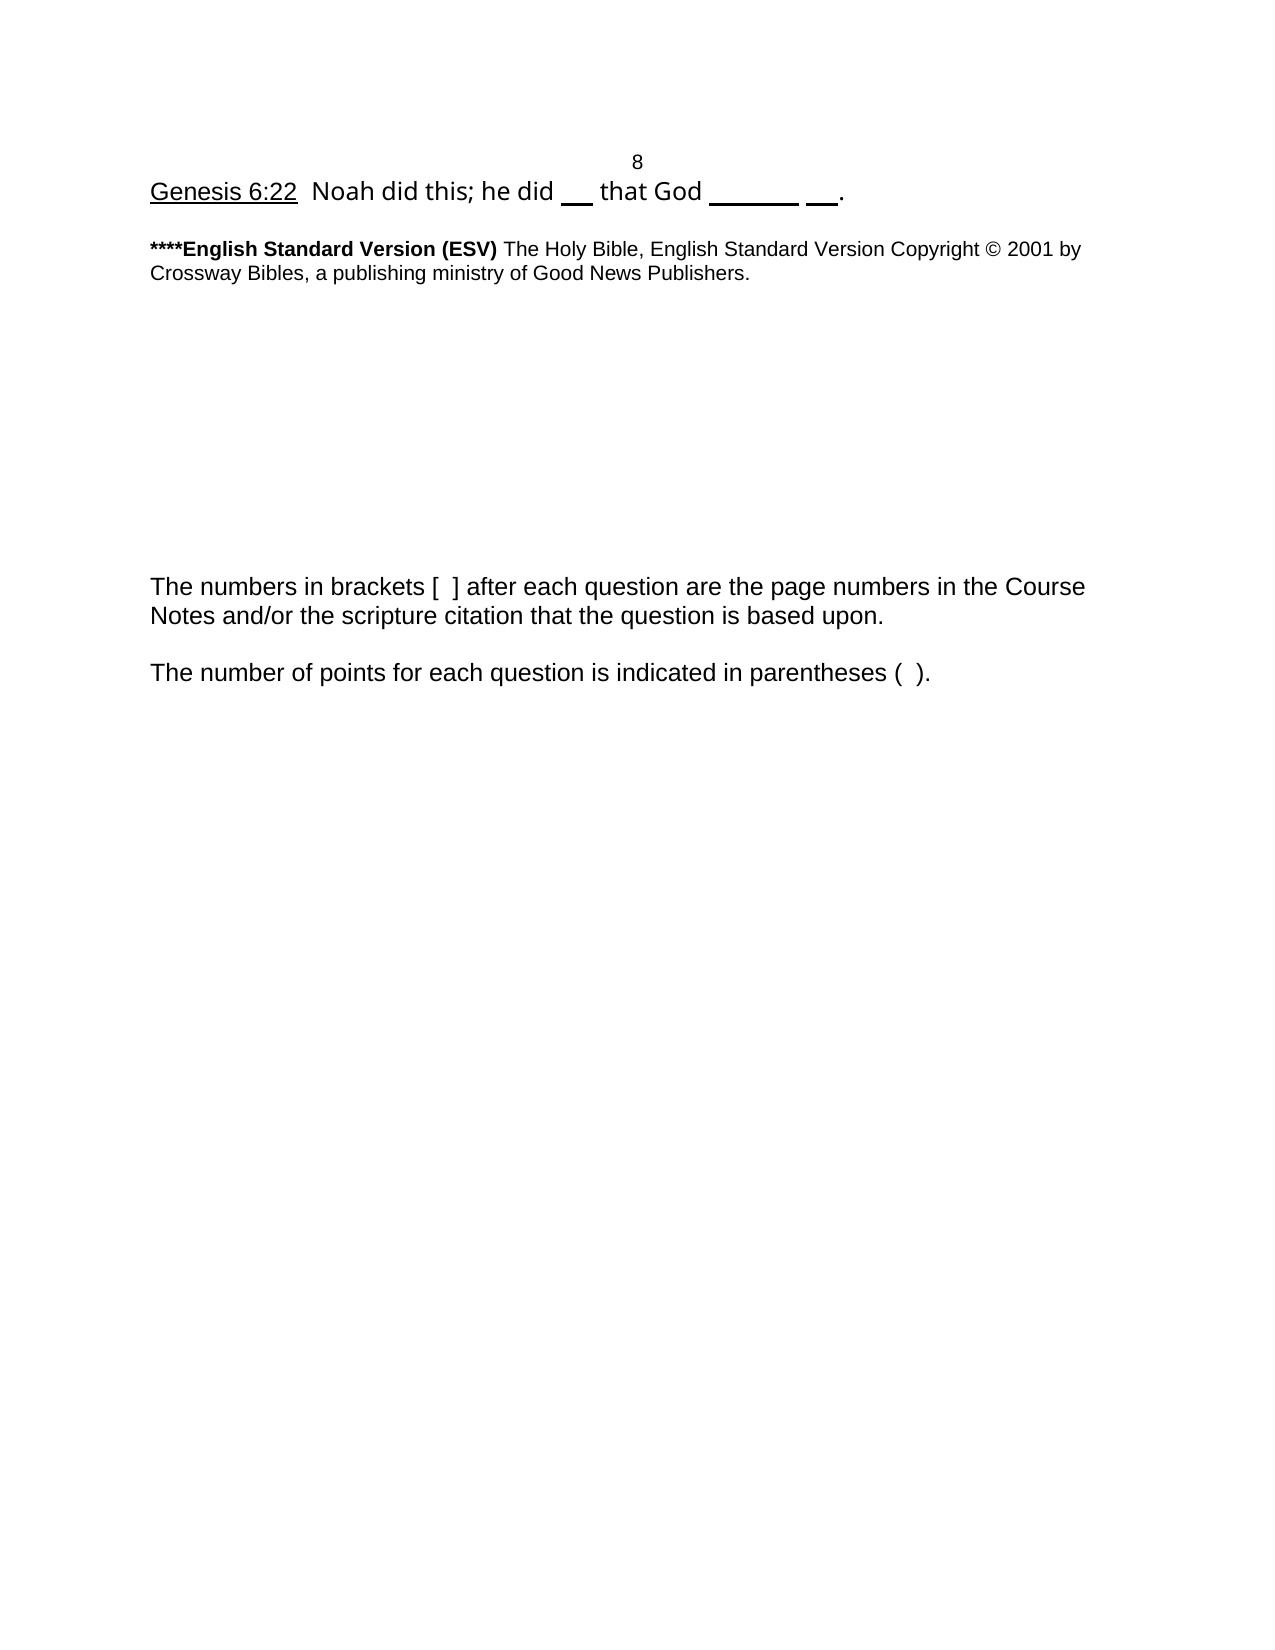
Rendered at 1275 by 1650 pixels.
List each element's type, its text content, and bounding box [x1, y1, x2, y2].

text ****English Standard Version (ESV) The Holy Bible, English Standard Version Copyright © 2001 by Crossway Bibles, a publishing ministry of Good News Publishers. [150, 237, 1125, 285]
text The numbers in brackets [ ] after each question are the page numbers in the Course Notes and/or the scripture citation that the question is based upon. [150, 572, 1125, 630]
text Genesis 6:22 Noah did this; he did that God . [150, 150, 1125, 208]
text The number of points for each question is indicated in parentheses ( ). [150, 658, 1125, 687]
